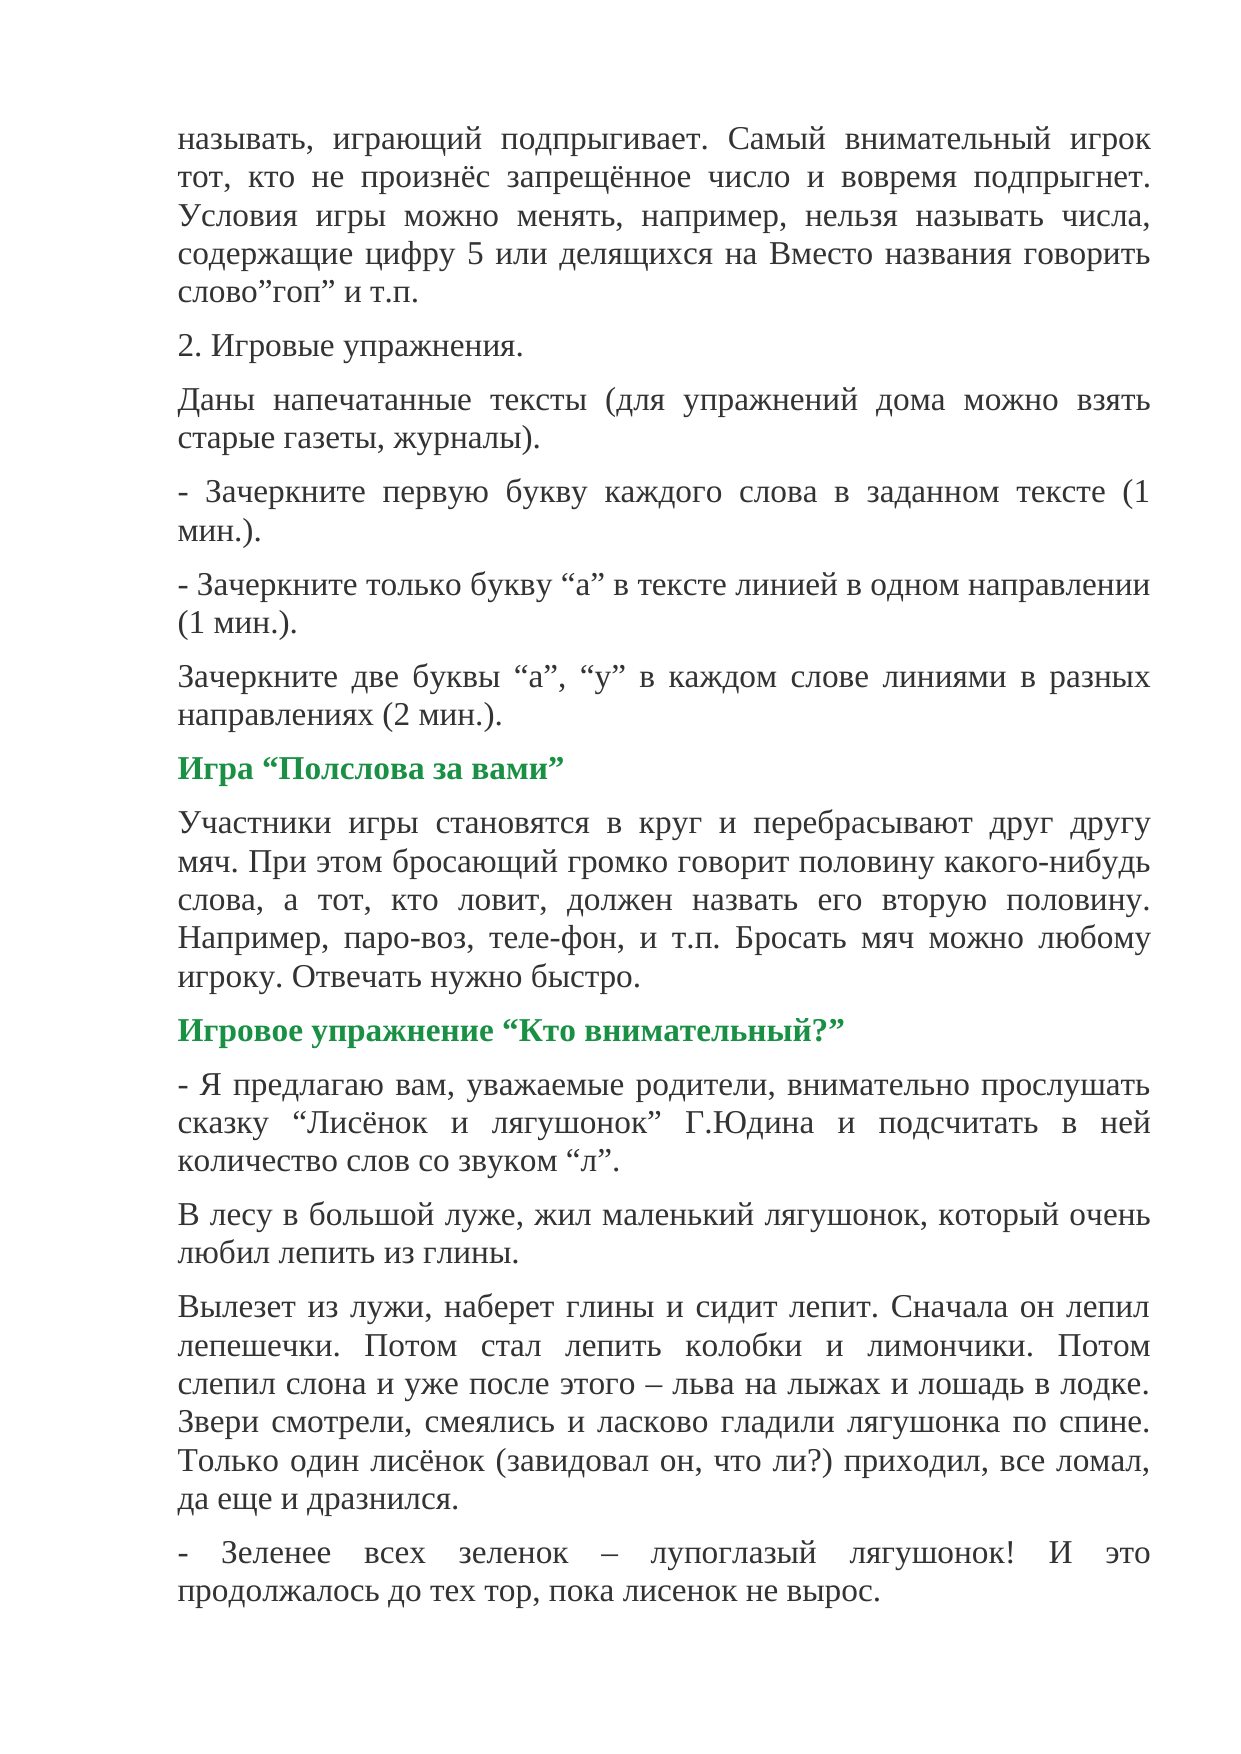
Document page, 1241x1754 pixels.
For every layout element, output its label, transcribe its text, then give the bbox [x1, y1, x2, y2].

text Игровое упражнение “Кто внимательный?” [177, 1010, 1152, 1048]
text 2. Игровые упражнения. [177, 325, 1152, 364]
text - Я предлагаю вам, уважаемые родители, внимательно прослушать сказку “Лисёнок и лягушонок” Г.Юдина и подсчитать в ней количество слов со звуком “л”. [177, 1064, 1152, 1179]
text - Зачеркните только букву “а” в тексте линией в одном направлении (1 мин.). [177, 564, 1152, 641]
text Даны напечатанные тексты (для упражнений дома можно взять старые газеты, журналы). [177, 379, 1152, 456]
text Игра “Полслова за вами” [177, 748, 1152, 787]
text Вылезет из лужи, наберет глины и сидит лепит. Сначала он лепил лепешечки. Потом стал лепить колобки и лимончики. Потом слепил слона и уже после этого – льва на лыжах и лошадь в лодке. Звери смотрели, смеялись и ласково гладили лягушонка по спине. Только один лисёнок (завидовал он, что ли?) приходил, все ломал, да еще и дразнился. [177, 1287, 1152, 1517]
text Участники игры становятся в круг и перебрасывают друг другу мяч. При этом бросающий громко говорит половину какого-нибудь слова, а тот, кто ловит, должен назвать его вторую половину. Например, паро-воз, теле-фон, и т.п. Бросать мяч можно любому игроку. Отвечать нужно быстро. [177, 802, 1152, 994]
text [177, 118, 1152, 310]
text В лесу в большой луже, жил маленький лягушонок, который очень любил лепить из глины. [177, 1194, 1152, 1271]
text - Зеленее всех зеленок – лупоглазый лягушонок! И это продолжалось до тех тор, пока лисенок не вырос. [177, 1532, 1152, 1609]
text - Зачеркните первую букву каждого слова в заданном тексте (1 мин.). [177, 472, 1152, 548]
text Зачеркните две буквы “а”, “у” в каждом слове линиями в разных направлениях (2 мин.). [177, 656, 1152, 733]
